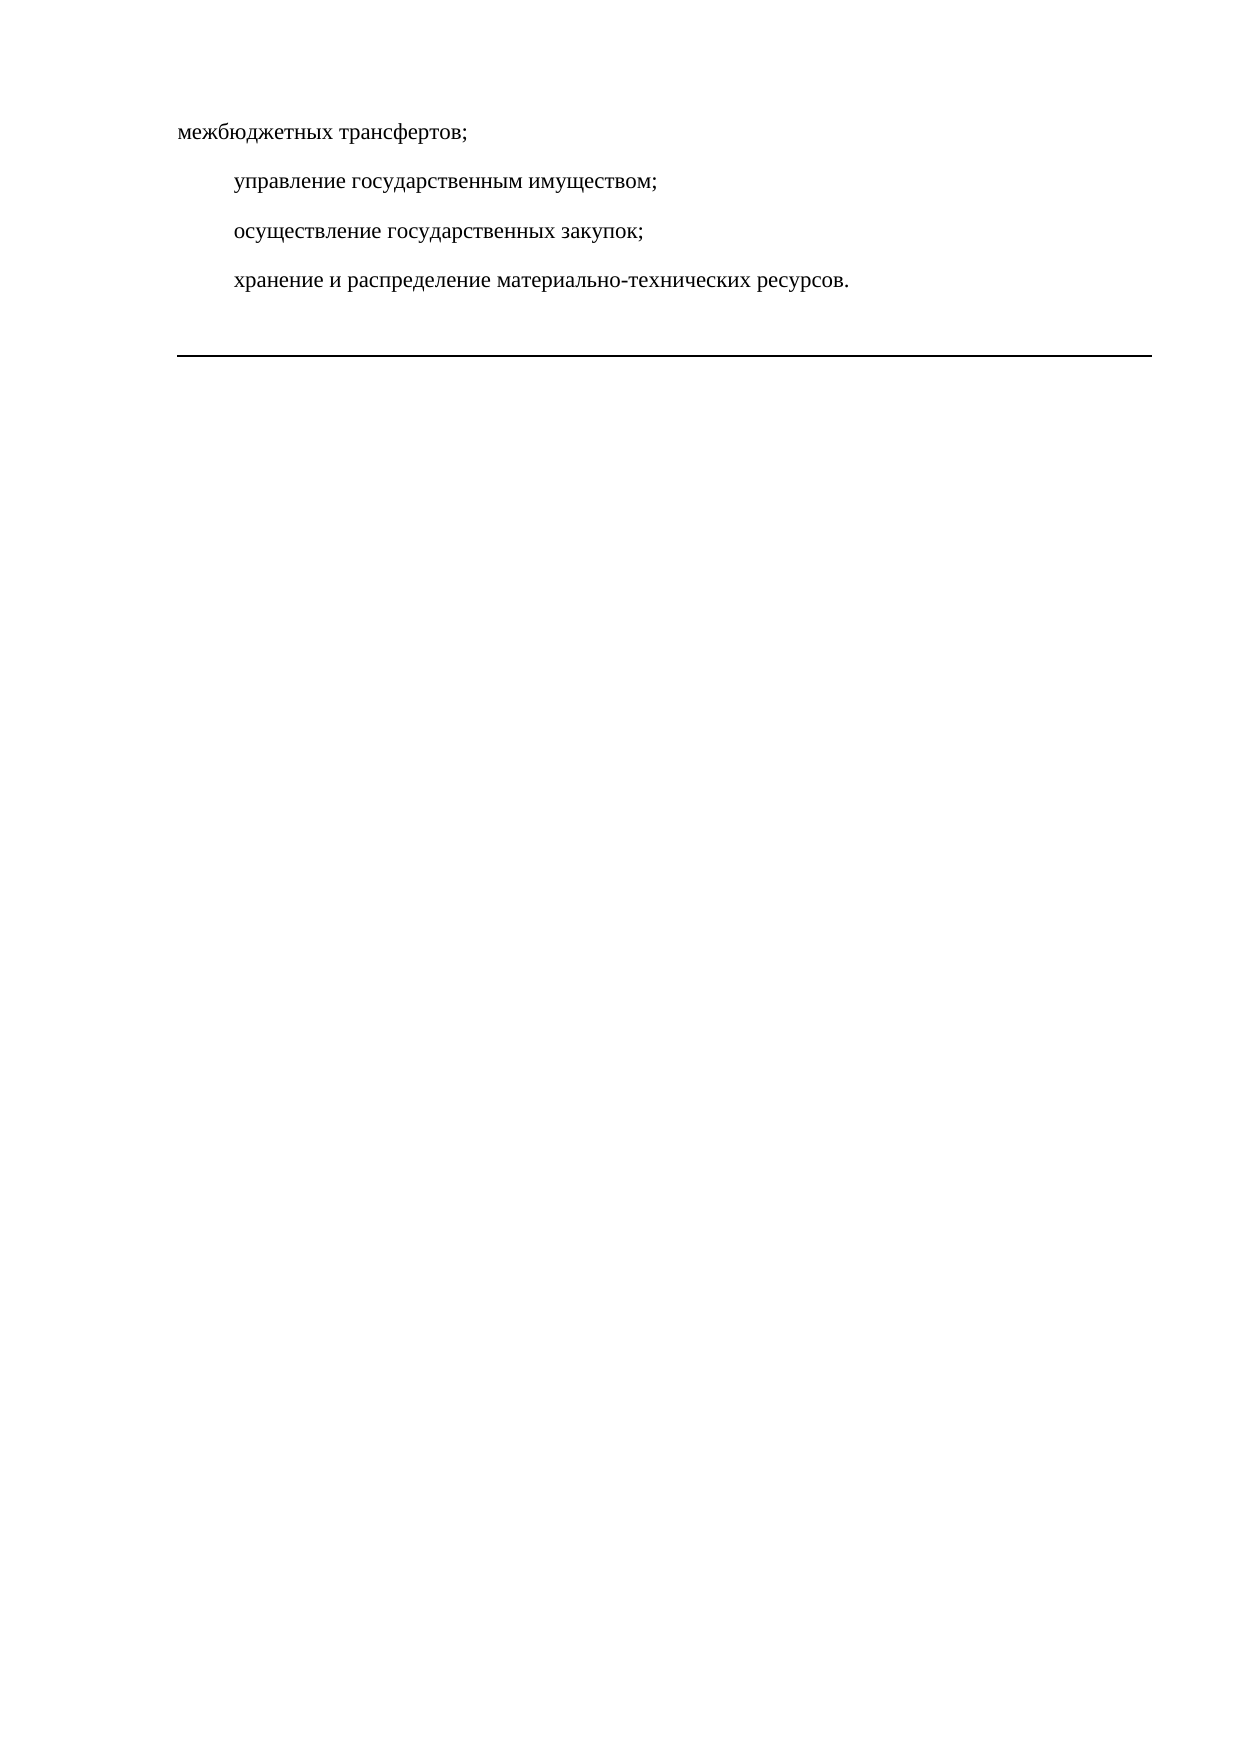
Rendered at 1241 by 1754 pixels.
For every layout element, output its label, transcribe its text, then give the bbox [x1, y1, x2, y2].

text осуществление государственных закупок; [177, 217, 1152, 243]
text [177, 118, 1152, 144]
text управление государственным имуществом; [177, 167, 1152, 194]
text хранение и распределение материально-технических ресурсов. [177, 266, 1152, 292]
